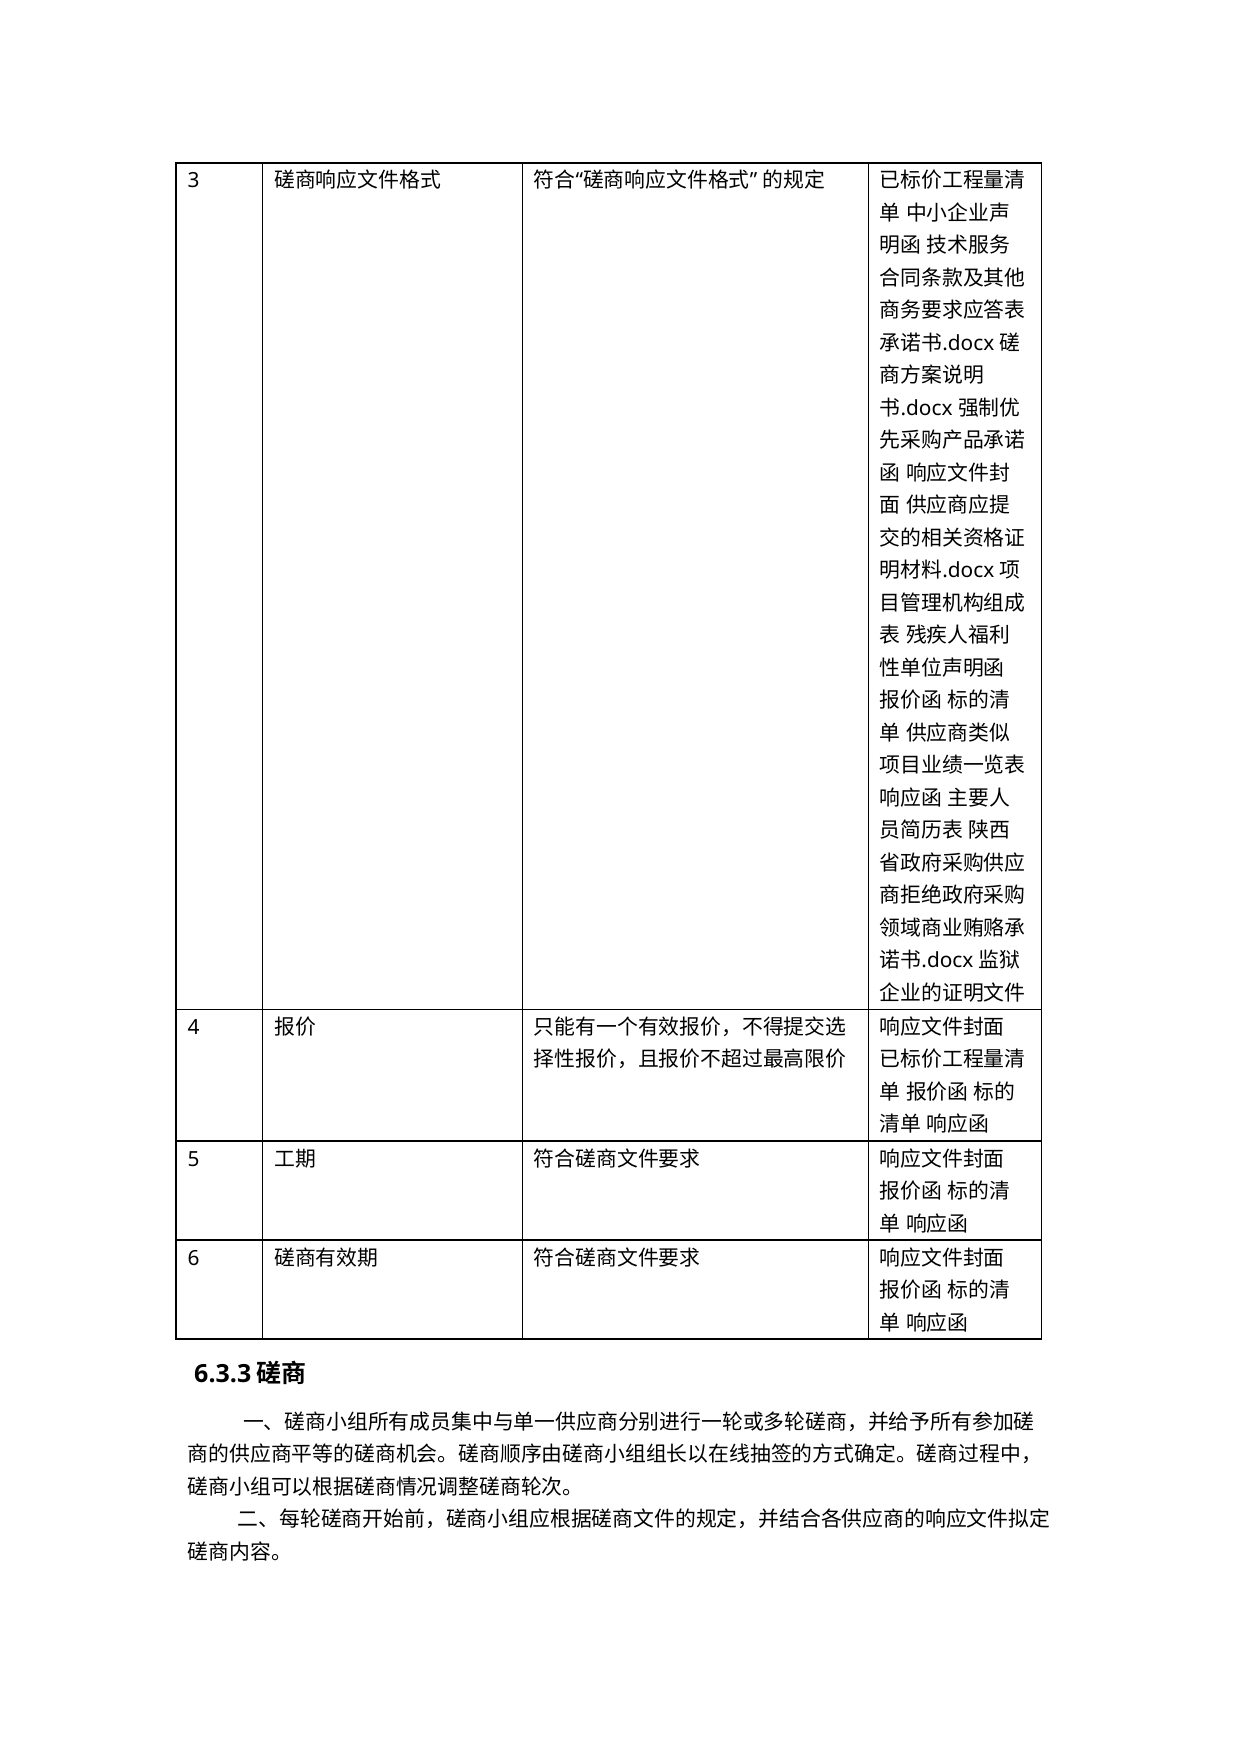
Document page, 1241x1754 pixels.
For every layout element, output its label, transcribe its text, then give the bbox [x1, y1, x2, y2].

table_cell 响应文件封面 报价函 标的清单 响应函 [869, 1142, 1041, 1239]
table_cell 报价 [263, 1010, 522, 1140]
table_cell 响应文件封面 报价函 标的清单 响应函 [869, 1241, 1041, 1338]
text 二、每轮磋商开始前，磋商小组应根据磋商文件的规定，并结合各供应商的响应文件拟定磋商内容。 [187, 1502, 1053, 1567]
table_cell 响应文件封面 已标价工程量清单 报价函 标的清单 响应函 [869, 1010, 1041, 1140]
table_cell 工期 [263, 1142, 522, 1239]
table_cell 符合“磋商响应文件格式” 的规定 [523, 164, 868, 1008]
table_cell 6 [177, 1241, 262, 1338]
table_cell 符合磋商文件要求 [523, 1241, 868, 1338]
table_cell 5 [177, 1142, 262, 1239]
text 6.3.3磋商 [187, 1340, 1053, 1405]
table_cell 只能有一个有效报价，不得提交选择性报价，且报价不超过最高限价 [523, 1010, 868, 1140]
table_cell 3 [177, 164, 262, 1008]
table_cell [869, 164, 1041, 1008]
table_cell 磋商响应文件格式 [263, 164, 522, 1008]
table_cell 磋商有效期 [263, 1241, 522, 1338]
table_cell 4 [177, 1010, 262, 1140]
table_cell 符合磋商文件要求 [523, 1142, 868, 1239]
text 一、磋商小组所有成员集中与单一供应商分别进行一轮或多轮磋商，并给予所有参加磋商的供应商平等的磋商机会。磋商顺序由磋商小组组长以在线抽签的方式确定。磋商过程中，磋商小组可以根据磋商情况调整磋商轮次。 [187, 1405, 1053, 1502]
